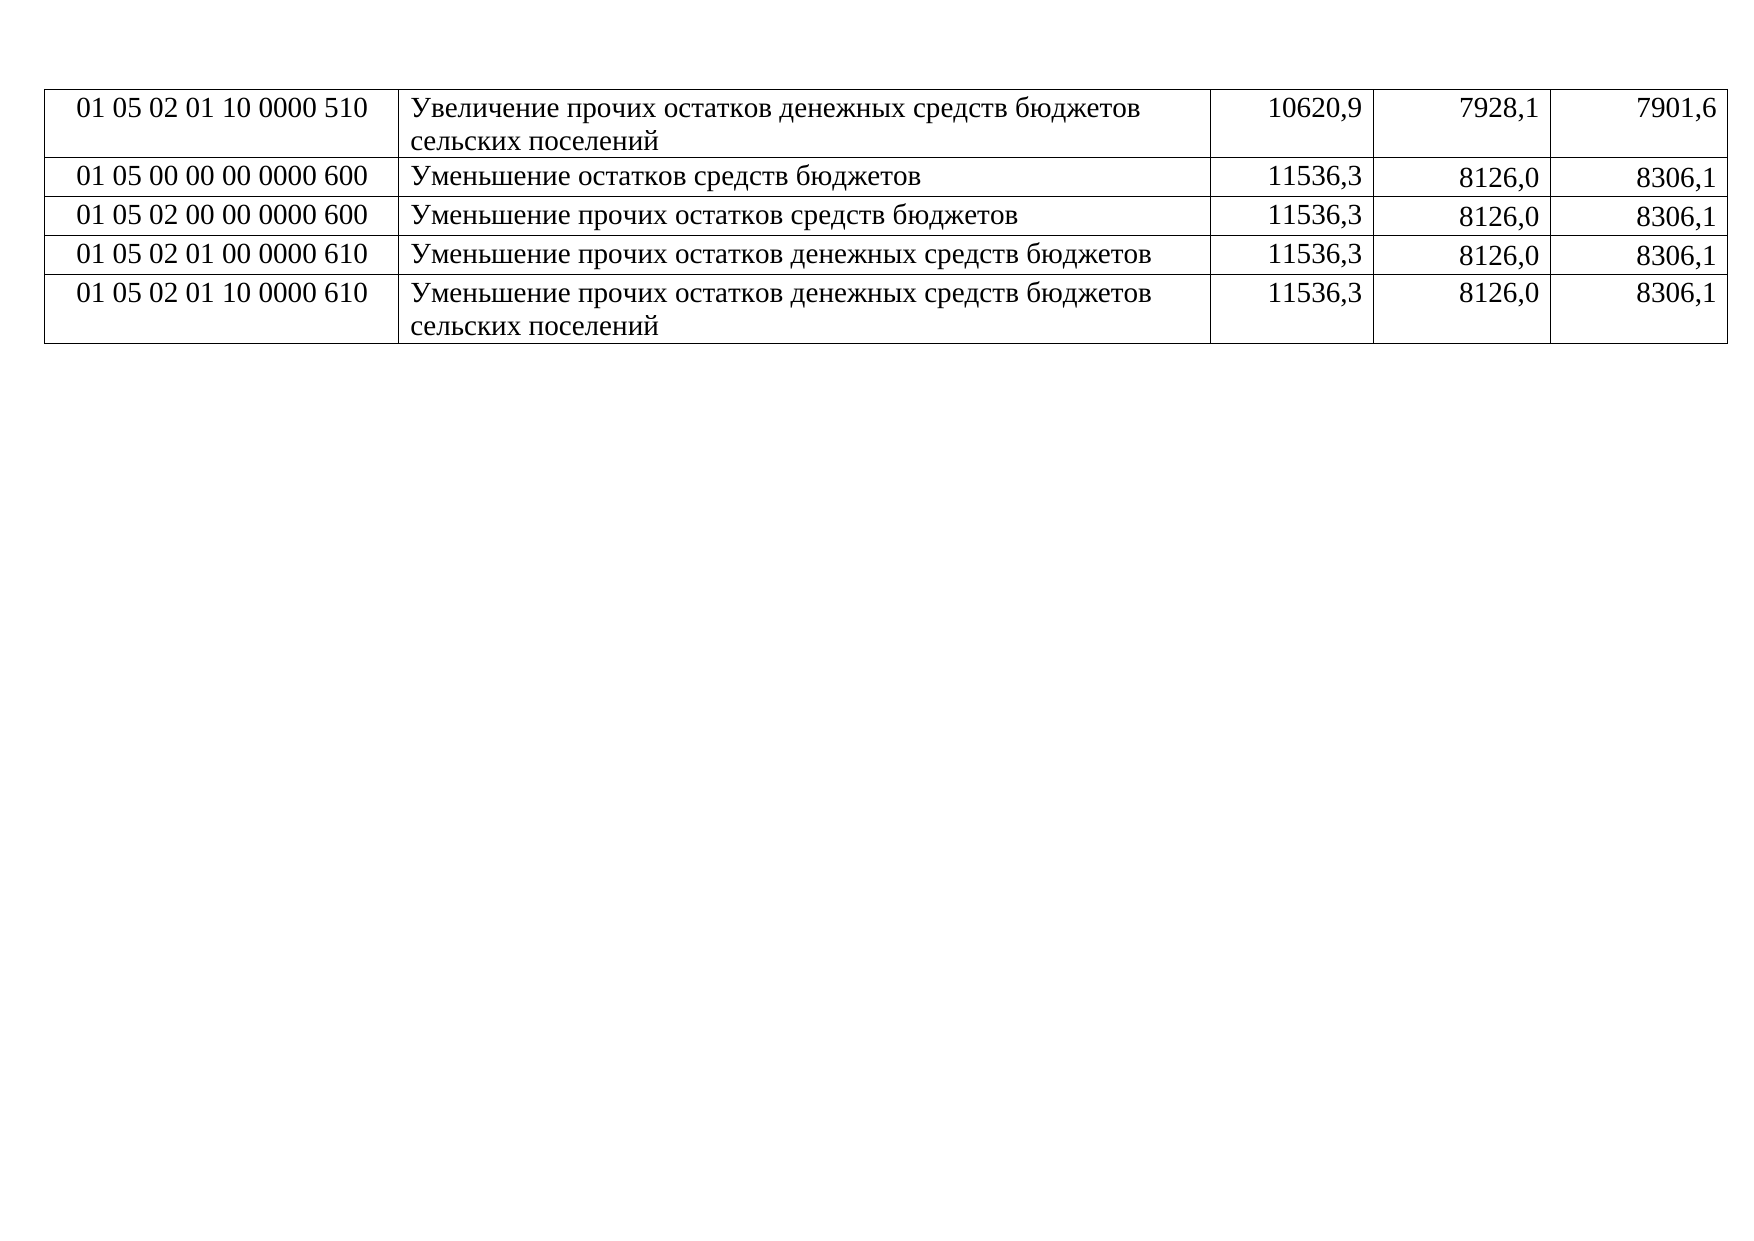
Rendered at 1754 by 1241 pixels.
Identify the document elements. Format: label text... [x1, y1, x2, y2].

table_cell 11536,3 [1211, 197, 1373, 235]
table_cell 8306,1 [1551, 158, 1727, 196]
table_cell 8126,0 [1374, 197, 1550, 235]
table_cell 7901,6 [1551, 90, 1727, 157]
table_cell 7928,1 [1374, 90, 1550, 157]
table_cell 11536,3 [1211, 236, 1373, 274]
table_cell 8126,0 [1374, 236, 1550, 274]
table_cell 01 05 00 00 00 0000 600 [45, 158, 398, 196]
table_cell 01 05 02 01 10 0000 610 [45, 275, 398, 343]
table_cell 8126,0 [1374, 275, 1550, 343]
table_cell 8126,0 [1374, 158, 1550, 196]
table_cell 8306,1 [1551, 275, 1727, 343]
table_cell Уменьшение прочих остатков денежных средств бюджетов сельских поселений [399, 275, 1210, 343]
table_cell Уменьшение прочих остатков денежных средств бюджетов [399, 236, 1210, 274]
table_cell Увеличение прочих остатков денежных средств бюджетов сельских поселений [399, 90, 1210, 157]
table_cell 01 05 02 01 10 0000 510 [45, 90, 398, 157]
table_cell 10620,9 [1211, 90, 1373, 157]
table_cell 01 05 02 00 00 0000 600 [45, 197, 398, 235]
table_cell Уменьшение прочих остатков средств бюджетов [399, 197, 1210, 235]
table_cell 8306,1 [1551, 197, 1727, 235]
table_cell 01 05 02 01 00 0000 610 [45, 236, 398, 274]
table_cell 11536,3 [1211, 275, 1373, 343]
table_cell Уменьшение остатков средств бюджетов [399, 158, 1210, 196]
table_cell 8306,1 [1551, 236, 1727, 274]
table_cell 11536,3 [1211, 158, 1373, 196]
